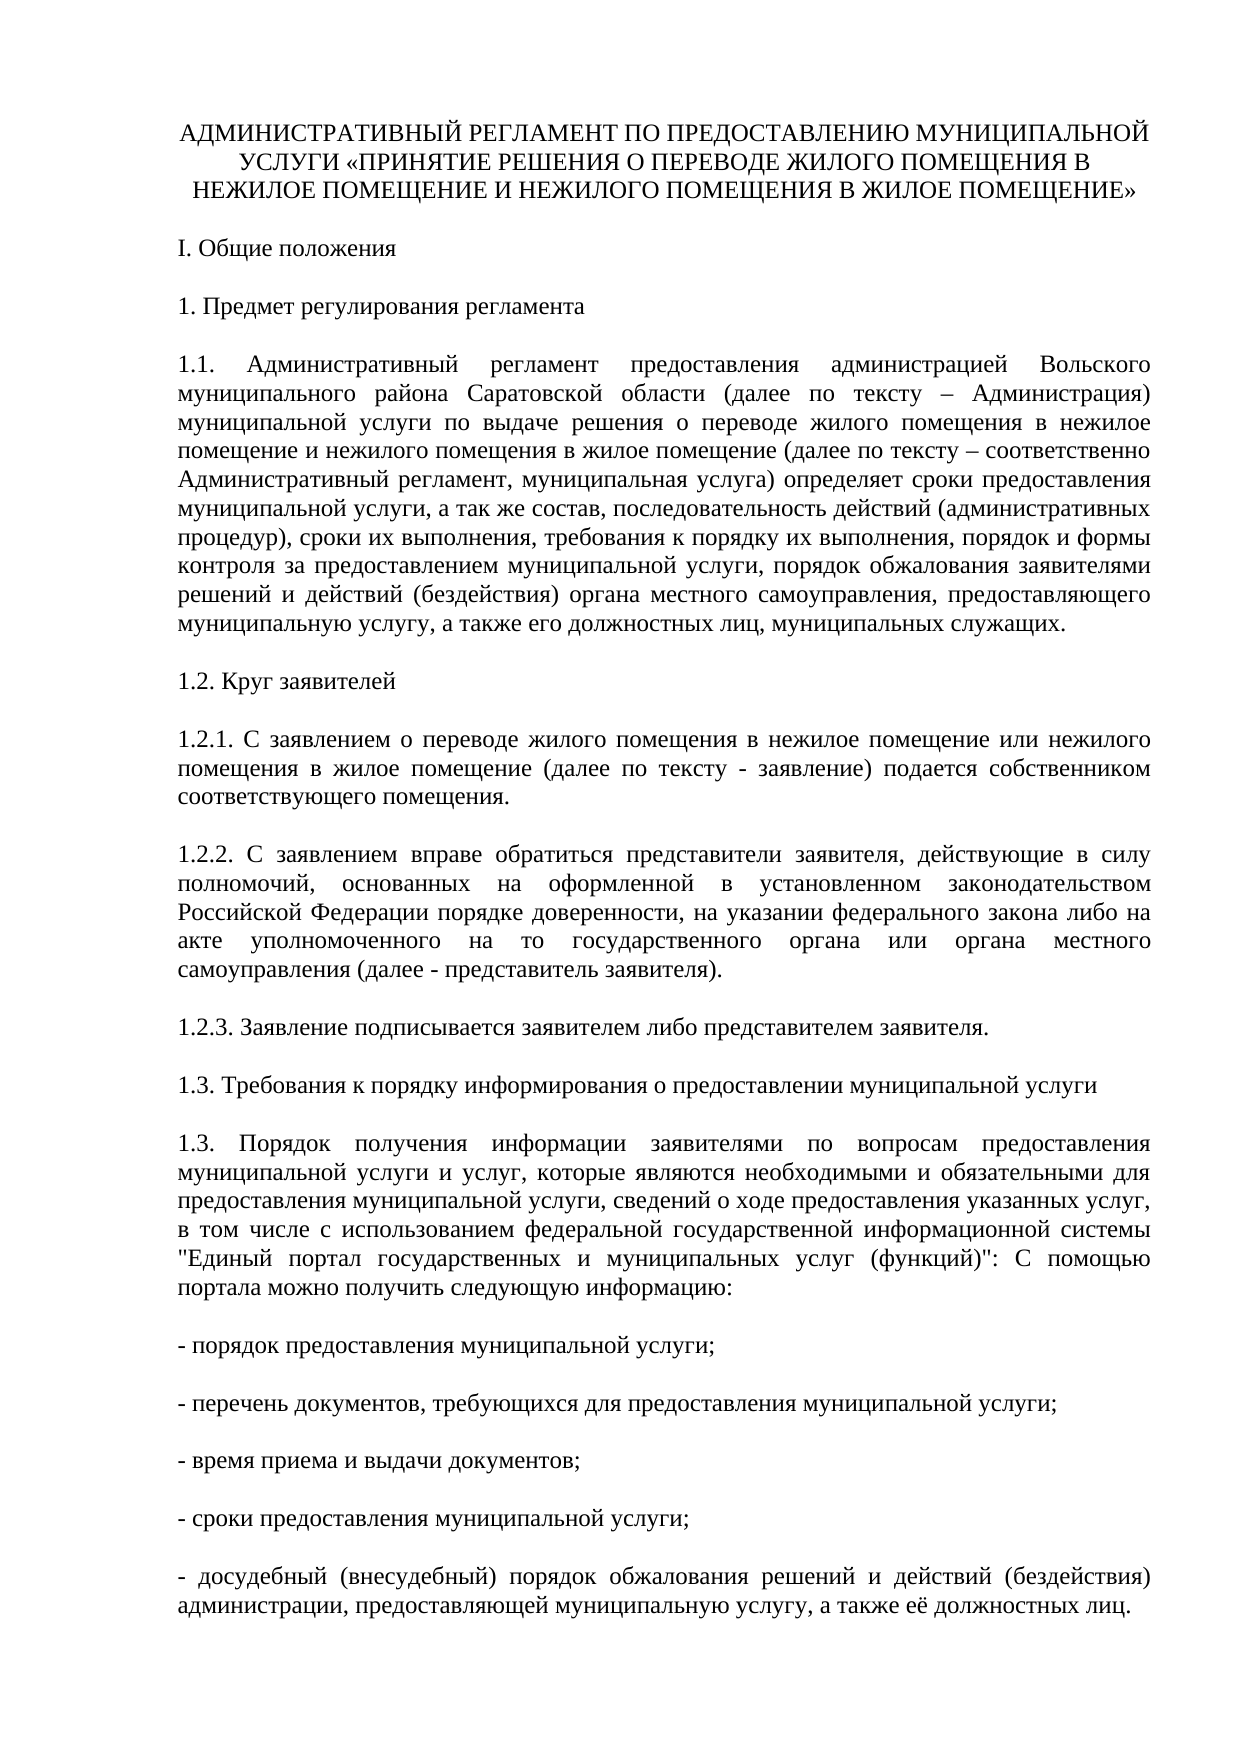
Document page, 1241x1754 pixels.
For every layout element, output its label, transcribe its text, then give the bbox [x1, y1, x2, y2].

title 1.2.3. Заявление подписывается заявителем либо представителем заявителя. [177, 1012, 1152, 1041]
title 1.2. Круг заявителей [177, 666, 1152, 695]
title 1.3. Требования к порядку информирования о предоставлении муниципальной услуги [177, 1070, 1152, 1099]
title - время приема и выдачи документов; [177, 1446, 1152, 1474]
title - досудебный (внесудебный) порядок обжалования решений и действий (бездействия) администрации, предоставляющей муниципальную услугу, а также её должностных лиц. [177, 1561, 1152, 1619]
title 1.3. Порядок получения информации заявителями по вопросам предоставления муниципальной услуги и услуг, которые являются необходимыми и обязательными для предоставления муниципальной услуги, сведений о ходе предоставления указанных услуг, в том числе с использованием федеральной государственной информационной системы "Единый портал государственных и муниципальных услуг (функций)": С помощью портала можно получить следующую информацию: [177, 1128, 1152, 1301]
title АДМИНИСТРАТИВНЫЙ РЕГЛАМЕНТ ПО ПРЕДОСТАВЛЕНИЮ МУНИЦИПАЛЬНОЙ УСЛУГИ «ПРИНЯТИЕ РЕШЕНИЯ О ПЕРЕВОДЕ ЖИЛОГО ПОМЕЩЕНИЯ В НЕЖИЛОЕ ПОМЕЩЕНИЕ И НЕЖИЛОГО ПОМЕЩЕНИЯ В ЖИЛОЕ ПОМЕЩЕНИЕ» [177, 118, 1152, 204]
title - сроки предоставления муниципальной услуги; [177, 1503, 1152, 1532]
title - порядок предоставления муниципальной услуги; [177, 1330, 1152, 1358]
title 1.2.1. С заявлением о переводе жилого помещения в нежилое помещение или нежилого помещения в жилое помещение (далее по тексту - заявление) подается собственником соответствующего помещения. [177, 724, 1152, 810]
title 1.1. Административный регламент предоставления администрацией Вольского муниципального района Саратовской области (далее по тексту – Администрация) муниципальной услуги по выдаче решения о переводе жилого помещения в нежилое помещение и нежилого помещения в жилое помещение (далее по тексту – соответственно Административный регламент, муниципальная услуга) определяет сроки предоставления муниципальной услуги, а так же состав, последовательность действий (административных процедур), сроки их выполнения, требования к порядку их выполнения, порядок и формы контроля за предоставлением муниципальной услуги, порядок обжалования заявителями решений и действий (бездействия) органа местного самоуправления, предоставляющего муниципальную услугу, а также его должностных лиц, муниципальных служащих. [177, 349, 1152, 637]
title I. Общие положения [177, 233, 1152, 262]
title 1.2.2. С заявлением вправе обратиться представители заявителя, действующие в силу полномочий, основанных на оформленной в установленном законодательством Российской Федерации порядке доверенности, на указании федерального закона либо на акте уполномоченного на то государственного органа или органа местного самоуправления (далее - представитель заявителя). [177, 839, 1152, 983]
title 1. Предмет регулирования регламента [177, 291, 1152, 320]
title - перечень документов, требующихся для предоставления муниципальной услуги; [177, 1388, 1152, 1416]
